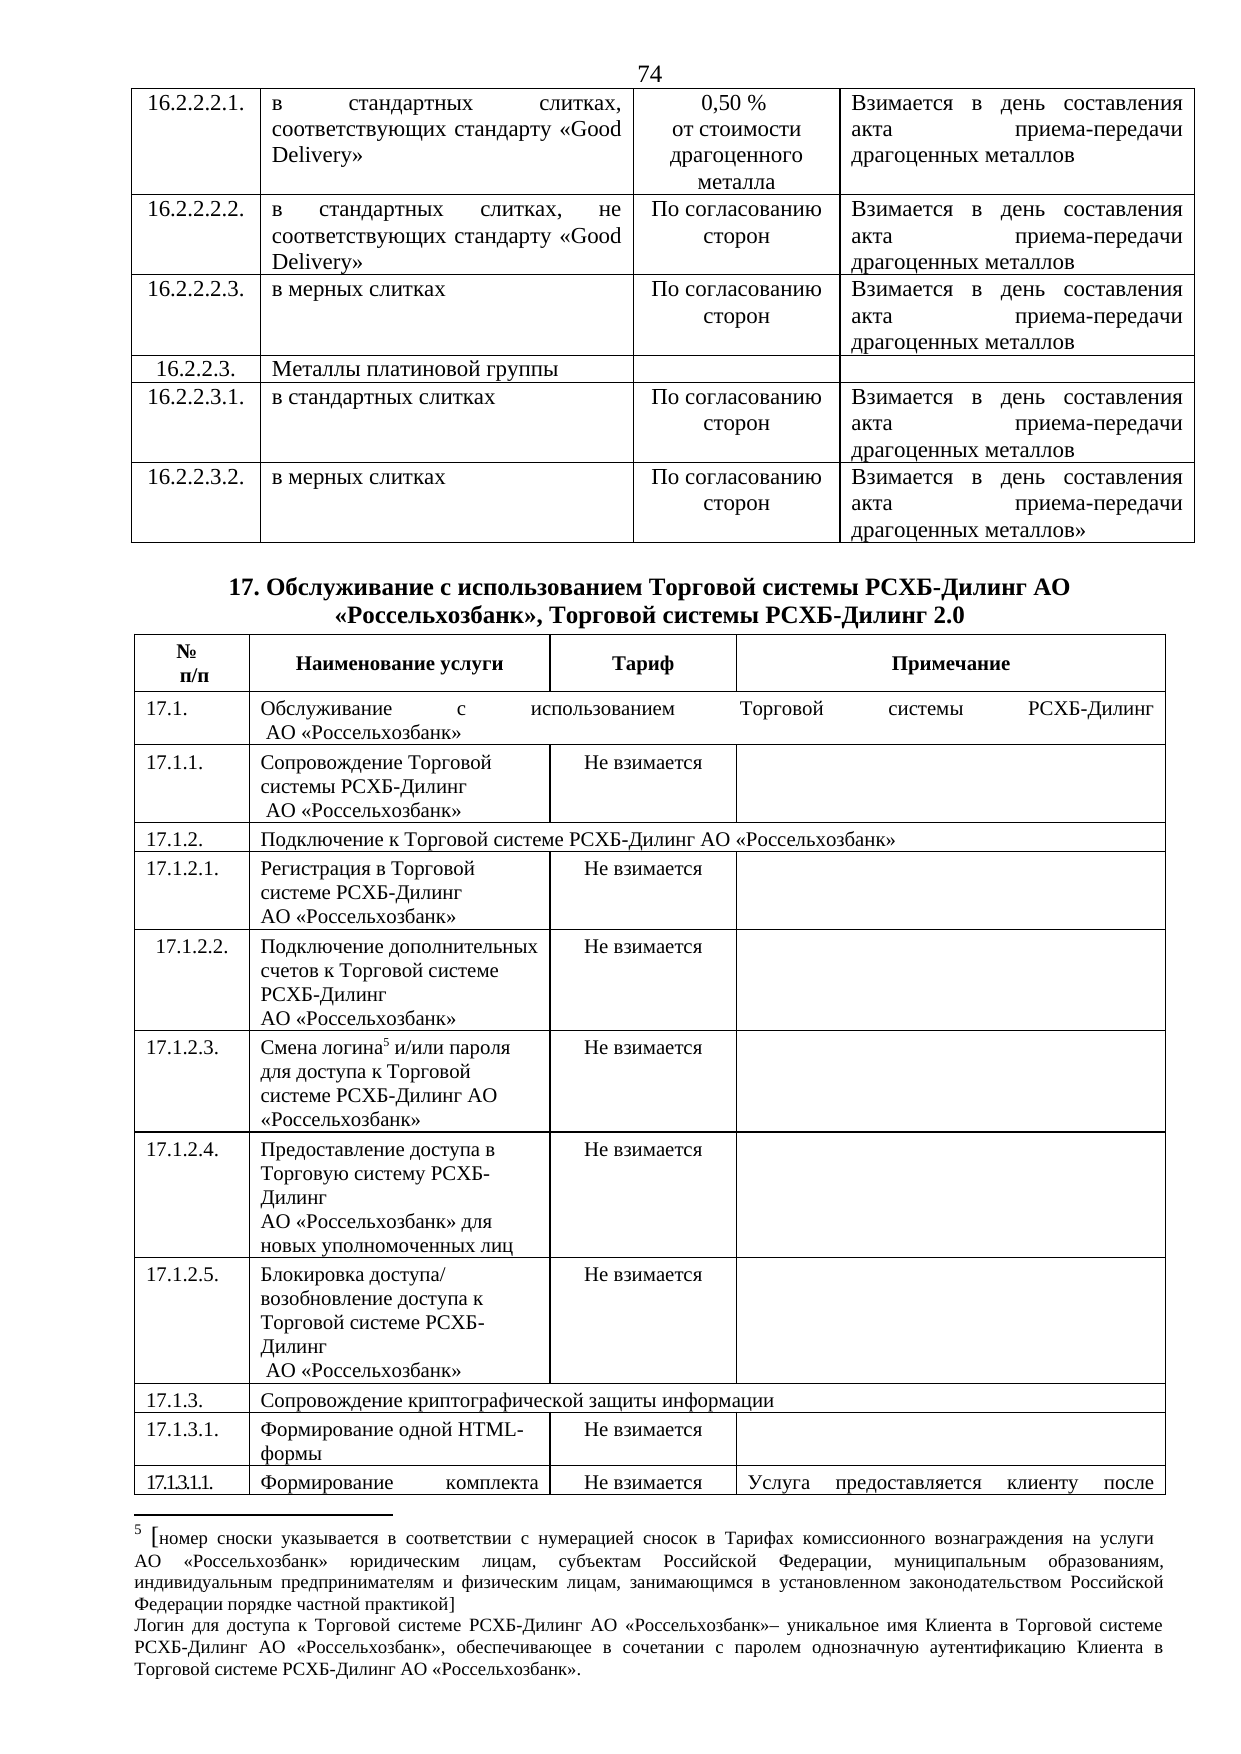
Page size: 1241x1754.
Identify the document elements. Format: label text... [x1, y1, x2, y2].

table_cell Сопровождение криптографической защиты информации [250, 1384, 1165, 1412]
table_header Примечание [737, 635, 1165, 691]
table_cell Не взимается [551, 1413, 736, 1465]
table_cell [737, 1466, 1165, 1494]
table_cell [250, 1466, 549, 1494]
table_cell [737, 1133, 1165, 1257]
table_cell Регистрация в Торговой системе РСХБ-Дилинг АО «Россельхозбанк» [250, 852, 549, 928]
table_header Наименование услуги [250, 635, 549, 691]
table_cell в мерных слитках [261, 275, 633, 354]
table_cell Взимается в день составления акта приема-передачи драгоценных металлов [841, 383, 1194, 462]
table_cell Подключение к Торговой системе РСХБ-Дилинг АО «Россельхозбанк» [250, 823, 1165, 851]
table_cell Не взимается [551, 1133, 736, 1257]
table_header № п/п [135, 635, 249, 691]
table_cell Не взимается [551, 1258, 736, 1382]
text 17. Обслуживание с использованием Торговой системы РСХБ-Дилинг АО «Россельхозбанк», Торговой системы РСХБ-Дилинг 2.0 [134, 572, 1165, 629]
table_cell Подключение дополнительных счетов к Торговой системе РСХБ-Дилинг АО «Россельхозбанк» [250, 930, 549, 1030]
table_cell 16.2.2.3.2. [132, 463, 260, 542]
table_cell 17.1.2. [135, 823, 249, 851]
table_cell [737, 1413, 1165, 1465]
table_cell Обслуживание с использованием Торговой системы РСХБ-Дилинг АО «Россельхозбанк» [250, 692, 1165, 744]
table_cell Взимается в день составления акта приема-передачи драгоценных металлов [841, 275, 1194, 354]
table_cell в стандартных слитках [261, 383, 633, 462]
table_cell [841, 89, 1194, 194]
table_cell Не взимается [551, 1031, 736, 1131]
table_cell [737, 745, 1165, 822]
table_cell По согласованию сторон [634, 275, 839, 354]
table_cell [737, 1258, 1165, 1382]
table_cell Взимается в день составления акта приема-передачи драгоценных металлов» [841, 463, 1194, 542]
table_cell 17.1.2.2. [135, 930, 249, 1030]
table_header Тариф [551, 635, 736, 691]
table_cell 16.2.2.2.2. [132, 195, 260, 274]
table_cell 17.1.2.3. [135, 1031, 249, 1131]
table_cell Не взимается [551, 745, 736, 822]
table_cell [737, 852, 1165, 928]
table_cell 17.1.3. [135, 1384, 249, 1412]
table_cell Сопровождение Торговой системы РСХБ-Дилинг АО «Россельхозбанк» [250, 745, 549, 822]
table_cell Металлы платиновой группы [261, 356, 633, 382]
table_cell Не взимается [551, 1466, 736, 1494]
table_cell Формирование одной HTML-формы [250, 1413, 549, 1465]
table_cell Предоставление доступа в Торговую систему РСХБ-Дилинг АО «Россельхозбанк» для новых уполномоченных лиц [250, 1133, 549, 1257]
table_cell Взимается в день составления акта приема-передачи драгоценных металлов [841, 195, 1194, 274]
table_cell в мерных слитках [261, 463, 633, 542]
table_cell 16.2.2.2.1. [132, 89, 260, 194]
table_cell 17.1.3.1. [135, 1413, 249, 1465]
table_cell [737, 930, 1165, 1030]
table_cell По согласованию сторон [634, 195, 839, 274]
table_cell 16.2.2.3. [132, 356, 260, 382]
table_cell 17.1. [135, 692, 249, 744]
table_cell [737, 1031, 1165, 1131]
table_cell Блокировка доступа/ возобновление доступа к Торговой системе РСХБ-Дилинг АО «Россельхозбанк» [250, 1258, 549, 1382]
table_cell Не взимается [551, 852, 736, 928]
table_cell 17.1.2.5. [135, 1258, 249, 1382]
table_cell 17.1.2.1. [135, 852, 249, 928]
table_cell [634, 356, 839, 382]
table_cell в стандартных слитках, не соответствующих стандарту «Good Delivery» [261, 195, 633, 274]
table_cell По согласованию сторон [634, 463, 839, 542]
table_cell 17.1.2.4. [135, 1133, 249, 1257]
table_cell Не взимается [551, 930, 736, 1030]
table_cell По согласованию сторон [634, 383, 839, 462]
table_cell в стандартных слитках, соответствующих стандарту «Good Delivery» [261, 89, 633, 194]
table_cell [841, 356, 1194, 382]
table_cell 16.2.2.3.1. [132, 383, 260, 462]
table_cell 16.2.2.2.3. [132, 275, 260, 354]
table_cell 17.1.3.1.1. [135, 1466, 249, 1494]
table_cell 0,50 % от стоимости драгоценного металла [634, 89, 839, 194]
table_cell 17.1.1. [135, 745, 249, 822]
table_cell Смена логина и/или пароля для доступа к Торговой системе РСХБ-Дилинг АО «Россельхозбанк» [250, 1031, 549, 1131]
